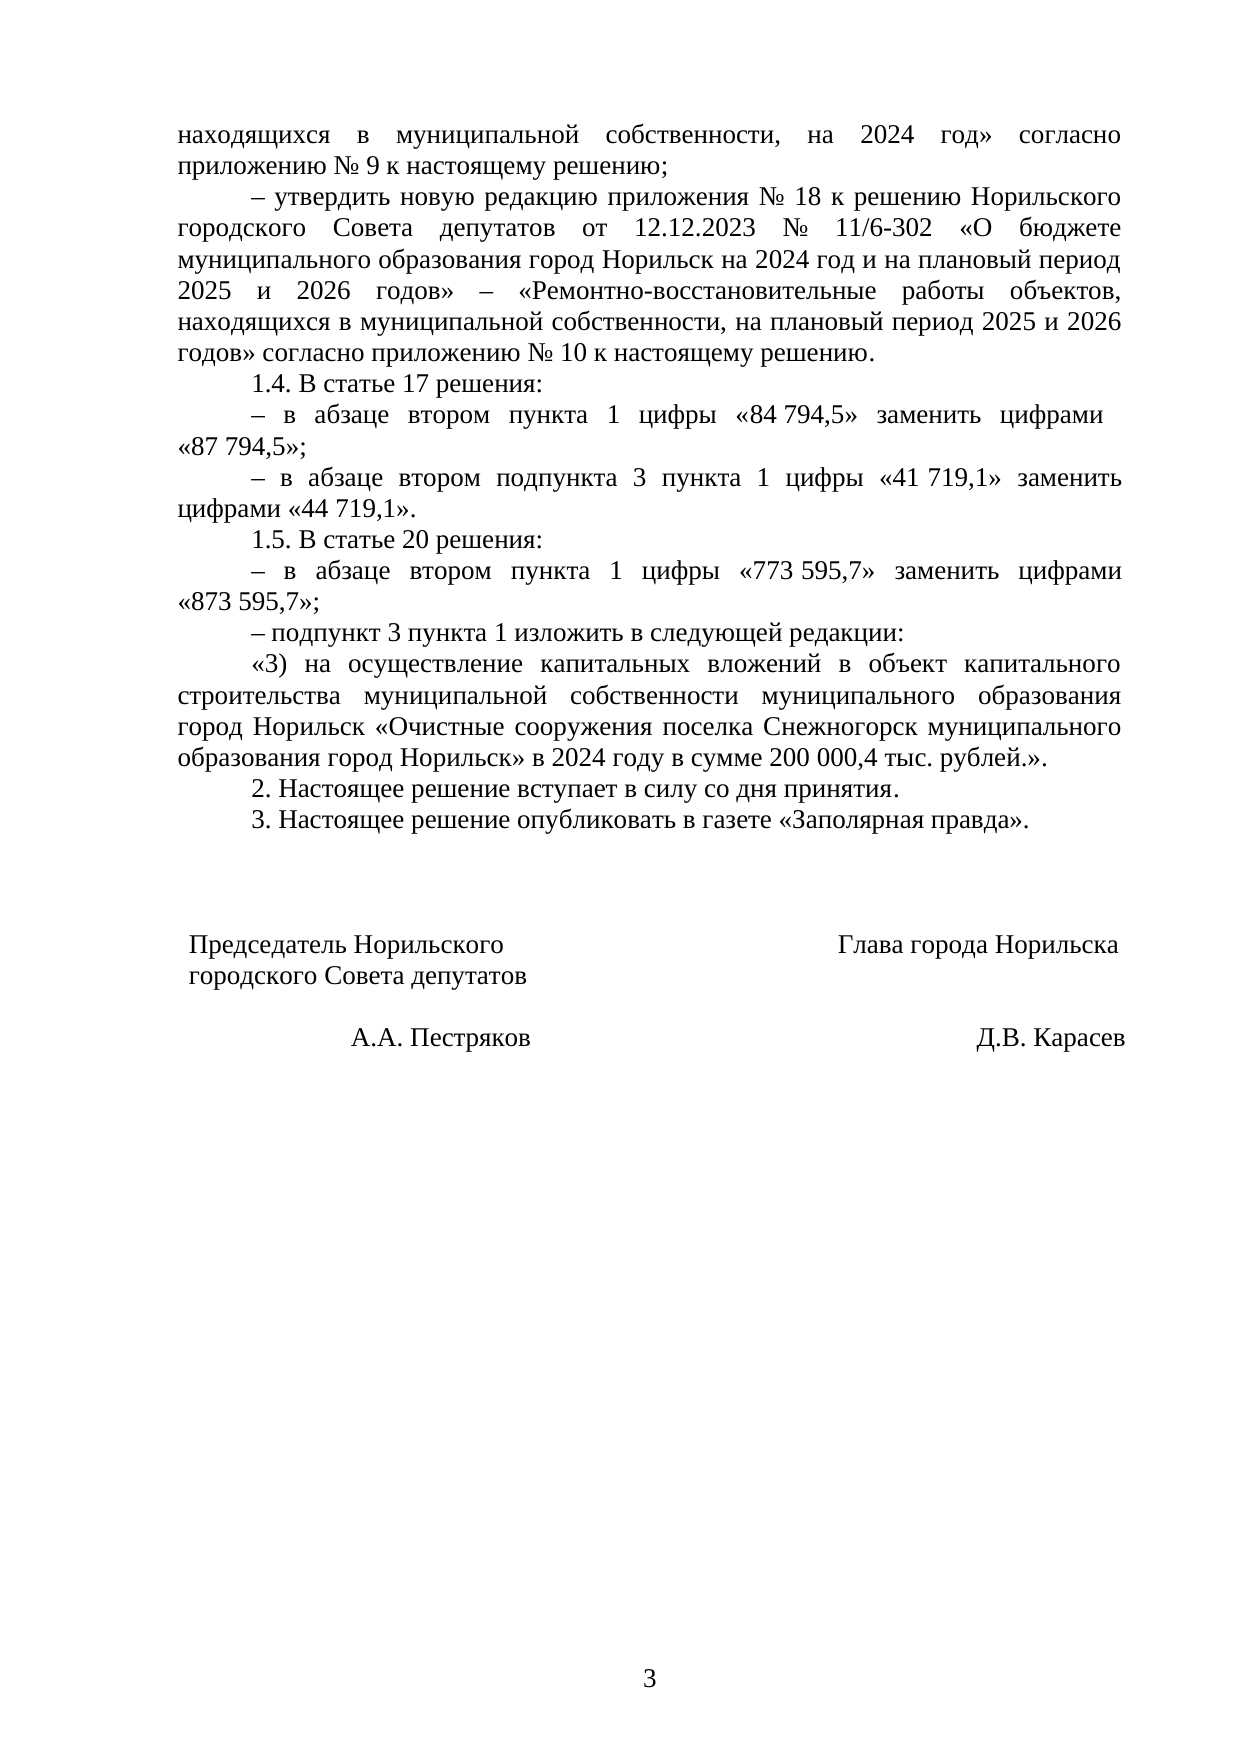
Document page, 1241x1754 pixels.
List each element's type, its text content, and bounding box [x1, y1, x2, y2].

text – подпункт 3 пункта 1 изложить в следующей редакции: [177, 616, 1122, 648]
text 2. Настоящее решение вступает в силу со дня принятия. [177, 772, 1122, 803]
text «3) на осуществление капитальных вложений в объект капитального строительства муниципальной собственности муниципального образования город Норильск «Очистные сооружения поселка Снежногорск муниципального образования город Норильск» в 2024 году в сумме 200 000,4 тыс. рублей.». [177, 648, 1122, 772]
text – в абзаце втором пункта 1 цифры «84 794,5» заменить цифрами «87 794,5»; [177, 398, 1122, 461]
text – в абзаце втором пункта 1 цифры «773 595,7» заменить цифрами «873 595,7»; [177, 554, 1122, 616]
table_header Глава города Норильска Д.В. Карасев [658, 928, 1137, 1052]
text 3. Настоящее решение опубликовать в газете «Заполярная правда». [177, 803, 1122, 834]
table_header Председатель Норильского городского Совета депутатов А.А. Пестряков [177, 928, 658, 1052]
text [177, 118, 1122, 180]
text 1.4. В статье 17 решения: [177, 367, 1122, 398]
text – в абзаце втором подпункта 3 пункта 1 цифры «41 719,1» заменить цифрами «44 719,1». [177, 461, 1122, 523]
text – утвердить новую редакцию приложения № 18 к решению Норильского городского Совета депутатов от 12.12.2023 № 11/6-302 «О бюджете муниципального образования город Норильск на 2024 год и на плановый период 2025 и 2026 годов» – «Ремонтно-восстановительные работы объектов, находящихся в муниципальной собственности, на плановый период 2025 и 2026 годов» согласно приложению № 10 к настоящему решению. [177, 180, 1122, 367]
text 1.5. В статье 20 решения: [177, 523, 1122, 554]
